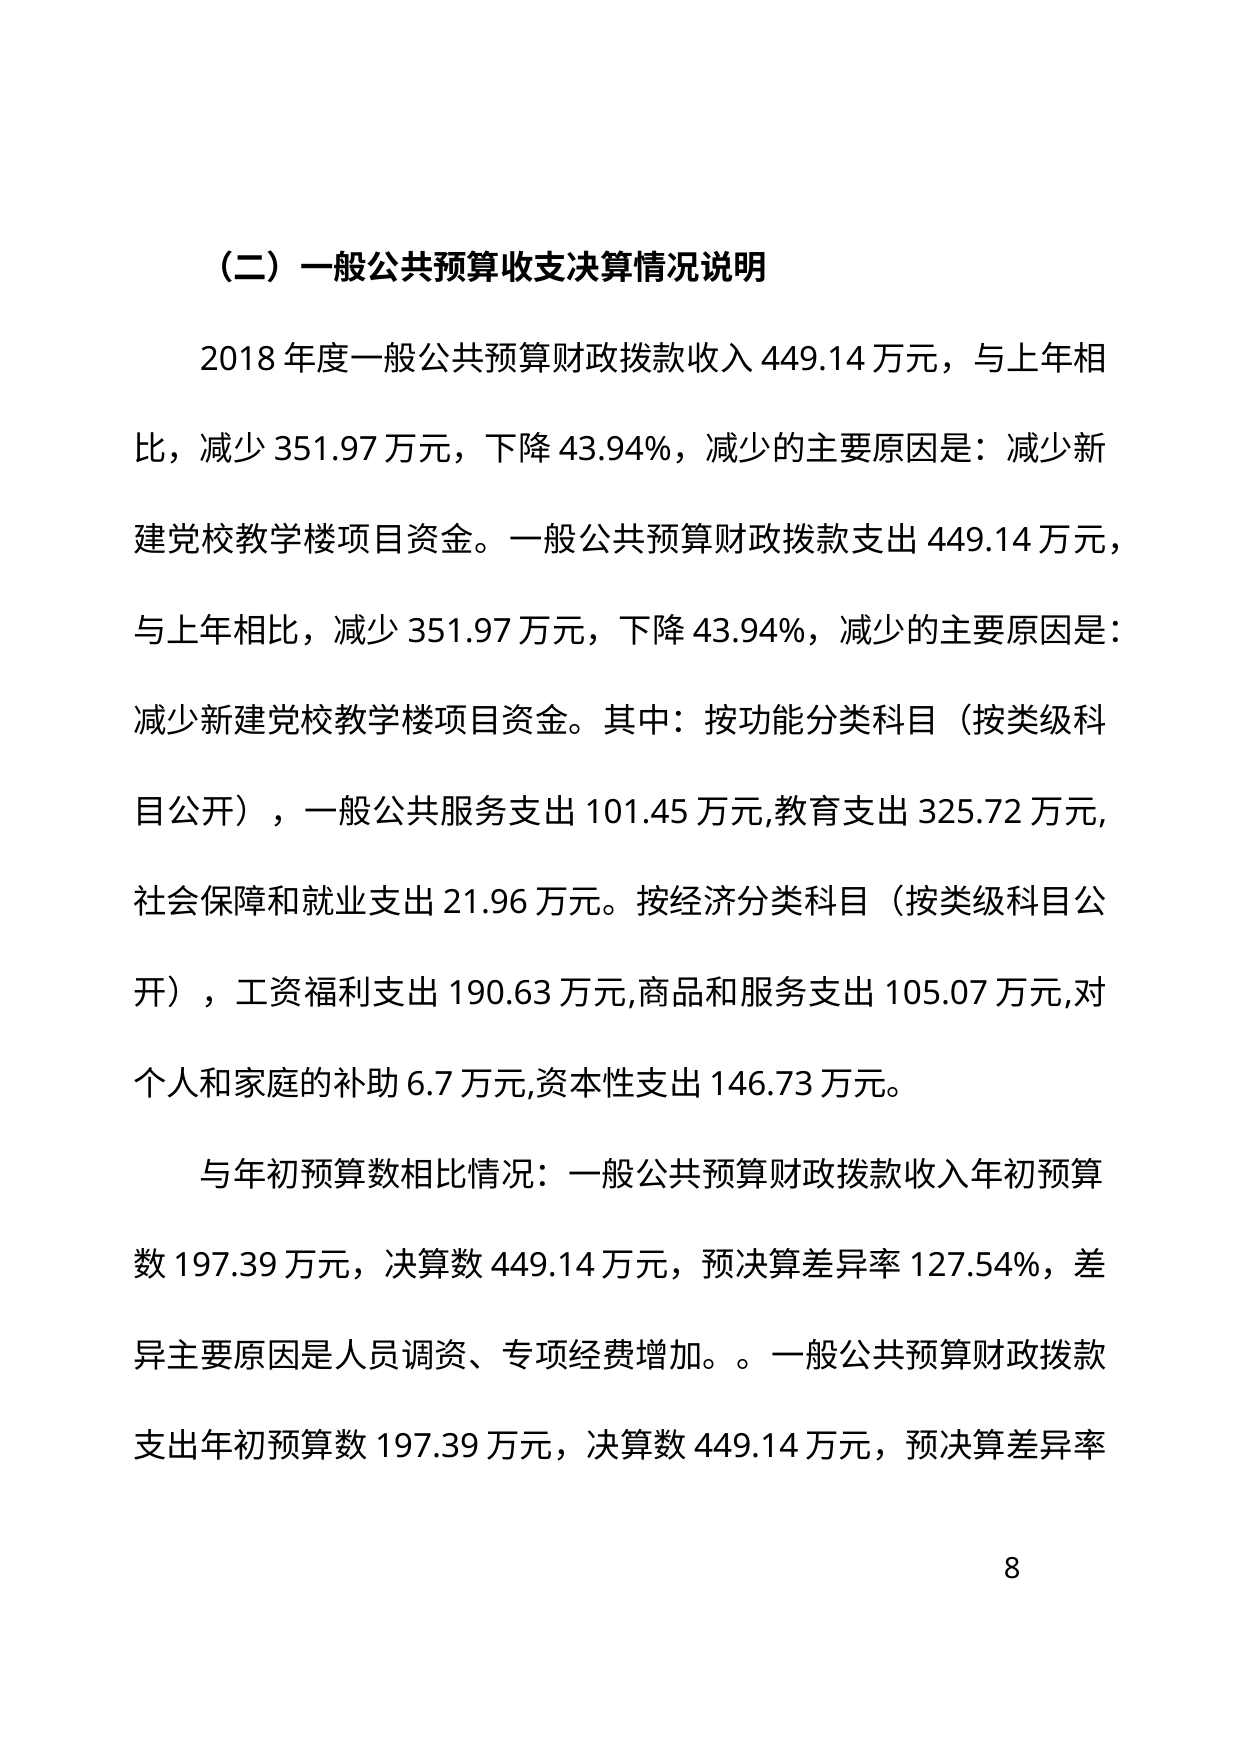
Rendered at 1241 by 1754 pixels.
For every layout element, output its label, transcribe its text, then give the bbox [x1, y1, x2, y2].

text （二）一般公共预算收支决算情况说明 [133, 220, 1107, 311]
text 2018年度一般公共预算财政拨款收入449.14万元，与上年相比，减少351.97万元，下降43.94%，减少的主要原因是：减少新建党校教学楼项目资金。一般公共预算财政拨款支出449.14万元，与上年相比，减少351.97万元，下降43.94%，减少的主要原因是：减少新建党校教学楼项目资金。其中：按功能分类科目（按类级科目公开），一般公共服务支出101.45万元,教育支出325.72万元,社会保障和就业支出21.96万元。按经济分类科目（按类级科目公开），工资福利支出190.63万元,商品和服务支出105.07万元,对个人和家庭的补助6.7万元,资本性支出146.73万元。 [133, 311, 1107, 1126]
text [133, 1126, 1107, 1489]
